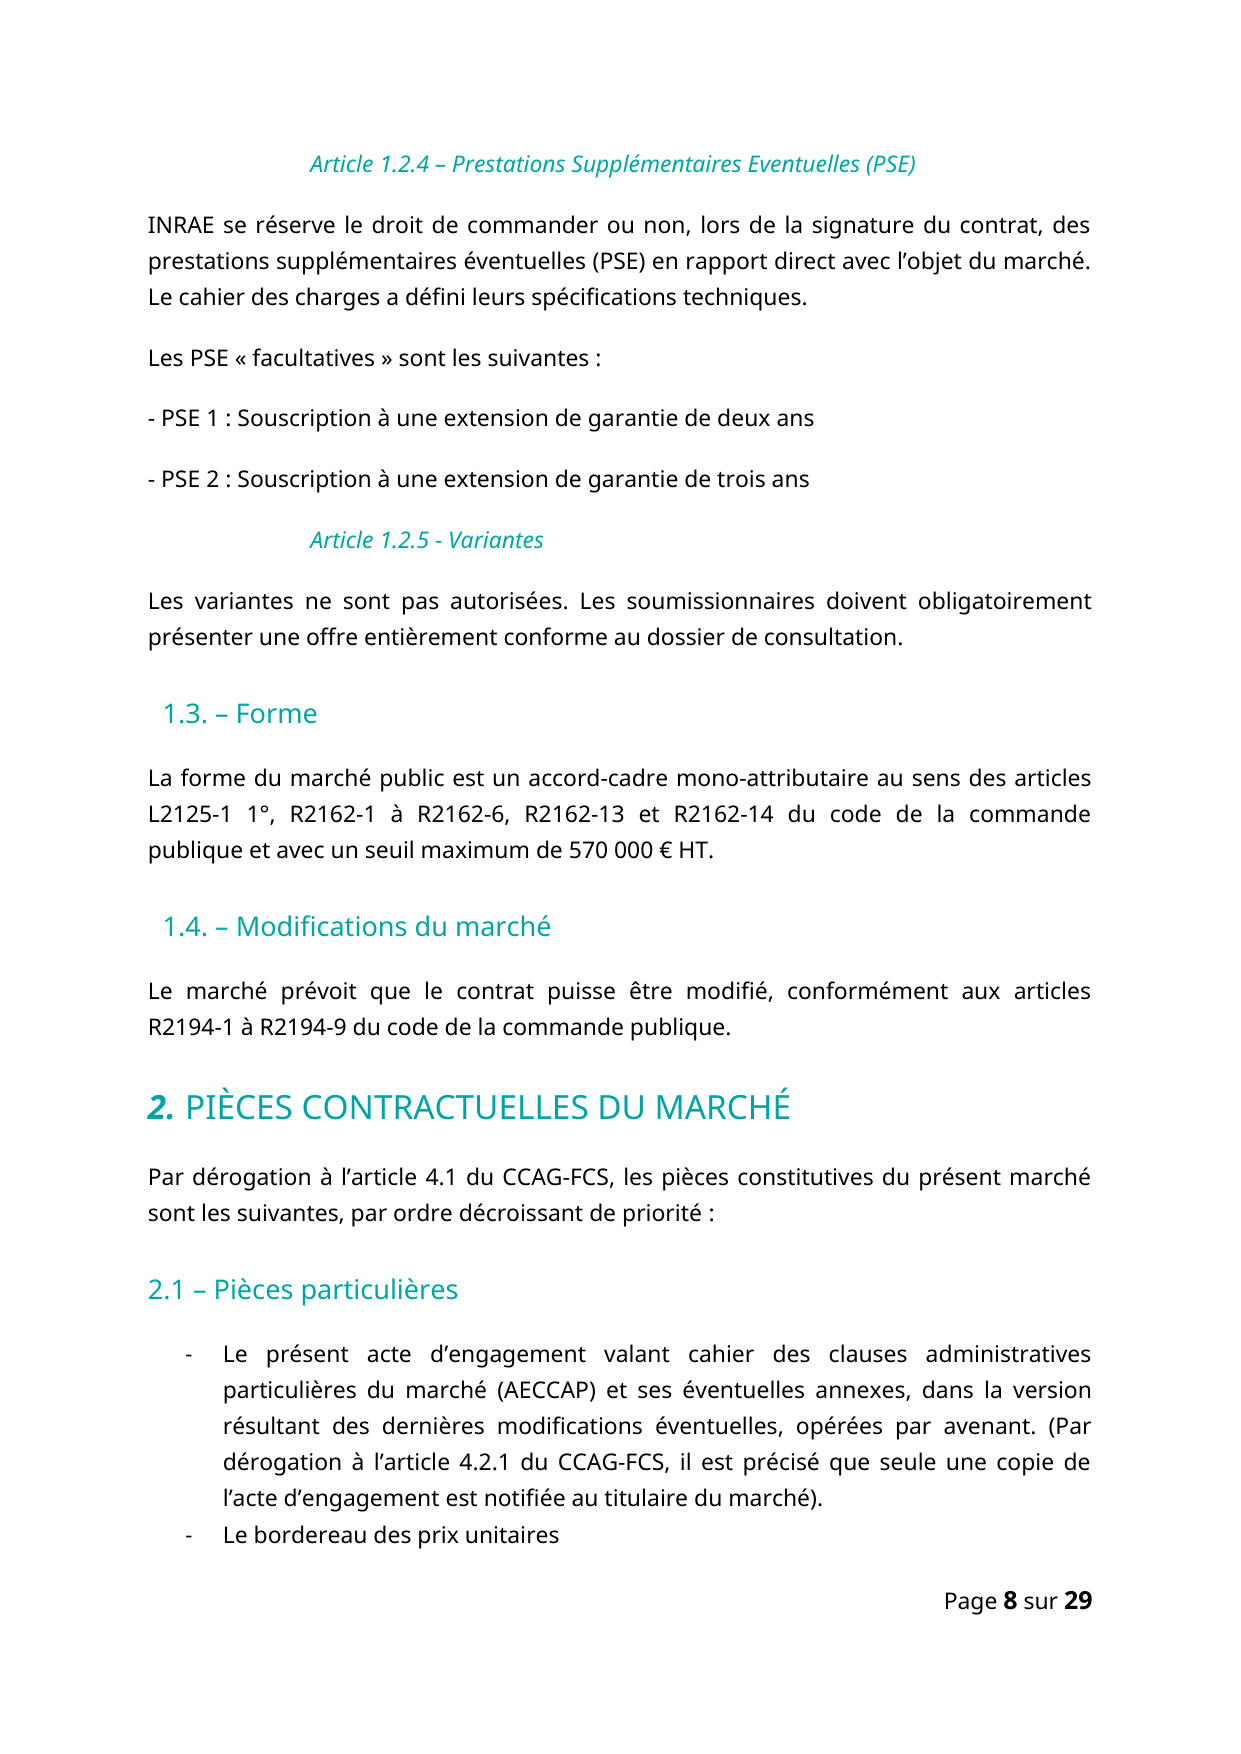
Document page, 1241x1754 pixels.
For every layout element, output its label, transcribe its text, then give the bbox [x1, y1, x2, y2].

subtitle 1.4. – Modifications du marché [162, 907, 1092, 944]
text Le marché prévoit que le contrat puisse être modifié, conformément aux articles R2194-1 à R2194-9 du code de la commande publique. [148, 975, 1092, 1042]
text - PSE 1 : Souscription à une extension de garantie de deux ans [148, 402, 1092, 434]
subtitle 2.1 – Pièces particulières [148, 1271, 1092, 1307]
text INRAE se réserve le droit de commander ou non, lors de la signature du contrat, des prestations supplémentaires éventuelles (PSE) en rapport direct avec l’objet du marché. Le cahier des charges a défini leurs spécifications techniques. [148, 209, 1092, 312]
text La forme du marché public est un accord-cadre mono-attributaire au sens des articles L2125-1 1°, R2162-1 à R2162-6, R2162-13 et R2162-14 du code de la commande publique et avec un seuil maximum de 570 000 € HT. [148, 762, 1092, 865]
text - PSE 2 : Souscription à une extension de garantie de trois ans [148, 463, 1092, 494]
text Article 1.2.4 – Prestations Supplémentaires Eventuelles (PSE) [148, 148, 1092, 179]
list Le présent acte d’engagement valant cahier des clauses administratives particulières du marché (AECCAP) et ses éventuelles annexes, dans la version résultant des dernières modifications éventuelles, opérées par avenant. (Par dérogation à l’article 4.2.1 du CCAG-FCS, il est précisé que seule une copie de l’acte d’engagement est notifiée au titulaire du marché). [185, 1338, 1092, 1513]
subtitle PIÈCES CONTRACTUELLES DU MARCHÉ [148, 1084, 1092, 1129]
text Les PSE « facultatives » sont les suivantes : [148, 341, 1092, 373]
list Le bordereau des prix unitaires [185, 1524, 1092, 1549]
text Article 1.2.5 - Variantes [148, 524, 1092, 556]
text Les variantes ne sont pas autorisées. Les soumissionnaires doivent obligatoirement présenter une offre entièrement conforme au dossier de consultation. [148, 585, 1092, 652]
text Par dérogation à l’article 4.1 du CCAG-FCS, les pièces constitutives du présent marché sont les suivantes, par ordre décroissant de priorité : [148, 1161, 1092, 1228]
subtitle 1.3. – Forme [162, 694, 1092, 731]
